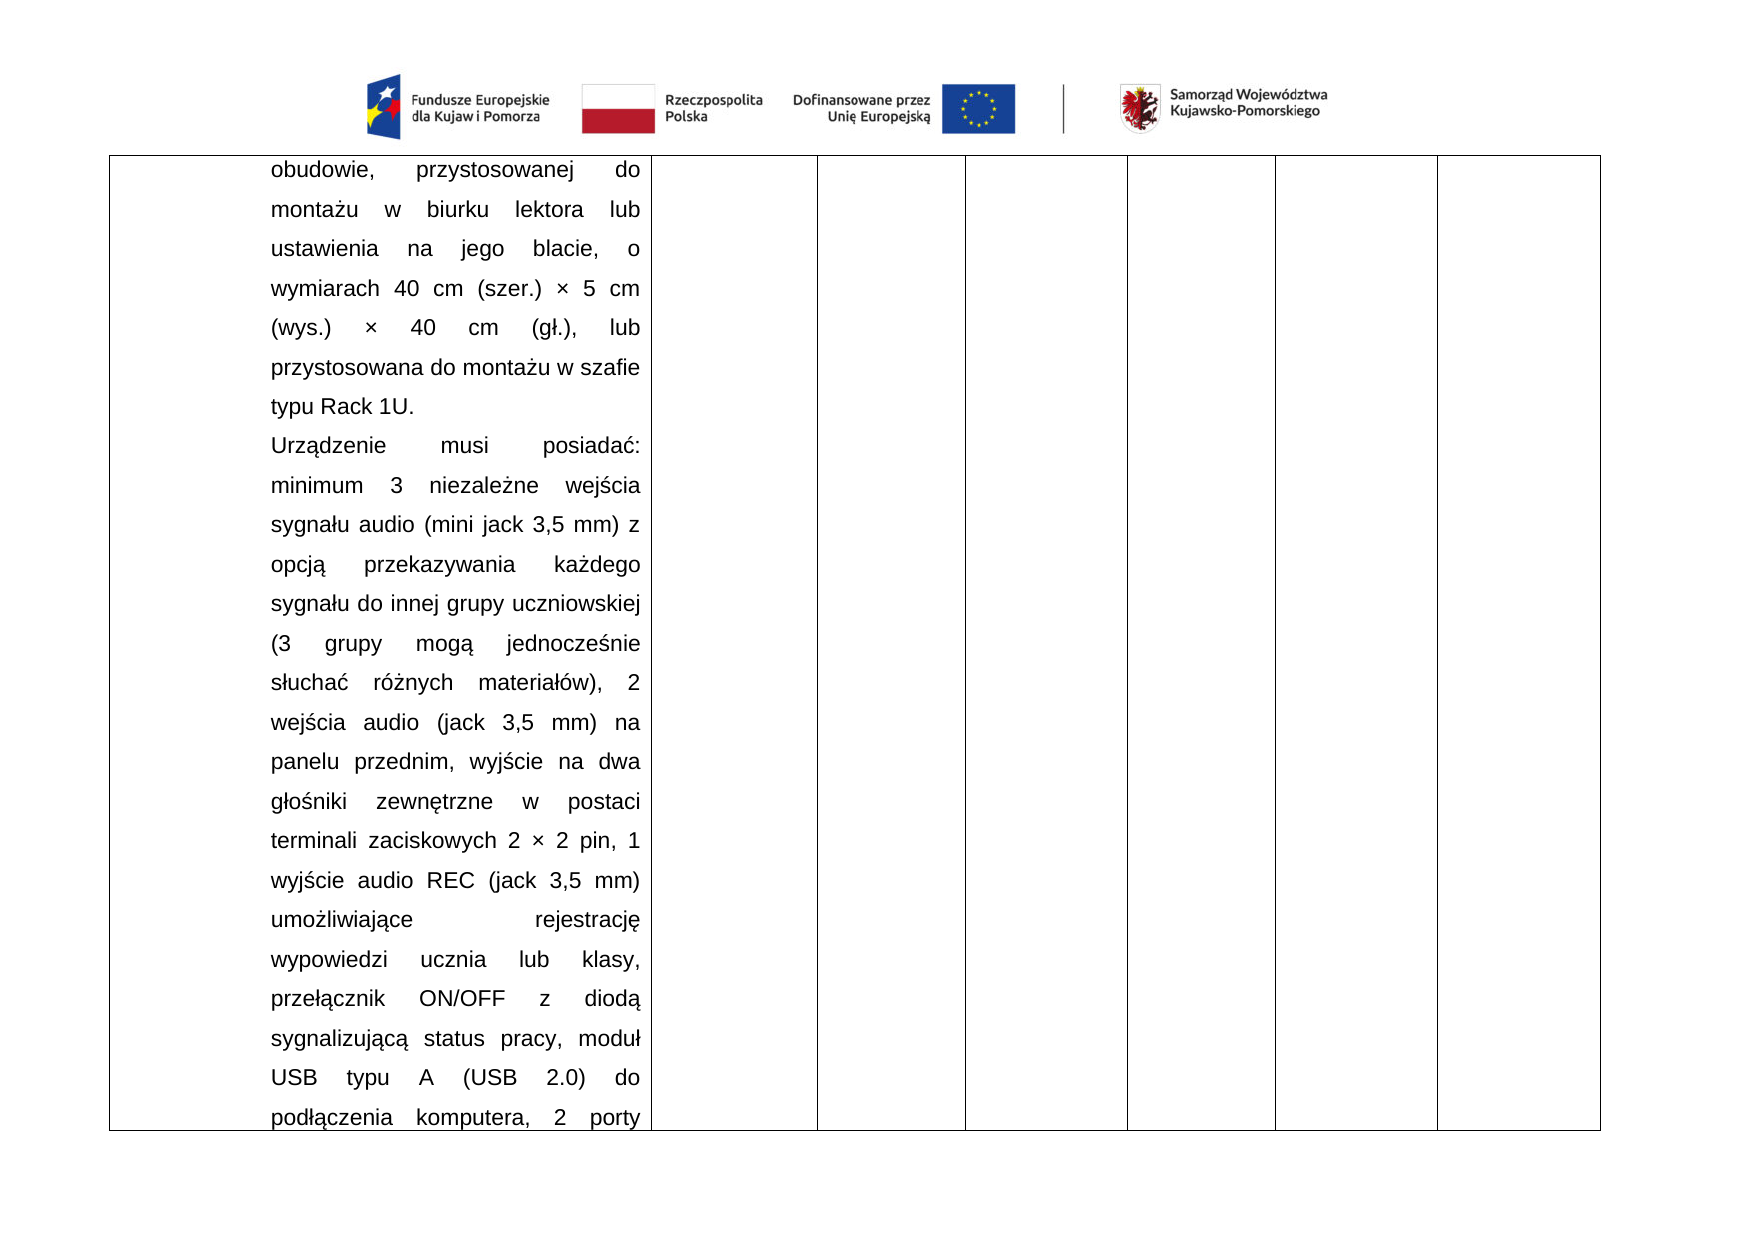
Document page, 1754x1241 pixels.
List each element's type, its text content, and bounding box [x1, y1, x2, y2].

table_cell [1276, 156, 1437, 1130]
table_cell [818, 156, 965, 1130]
table_cell [1128, 156, 1275, 1130]
table_cell [652, 156, 817, 1130]
table_cell [1438, 156, 1600, 1130]
table_cell [966, 156, 1127, 1130]
picture [351, 59, 1359, 155]
